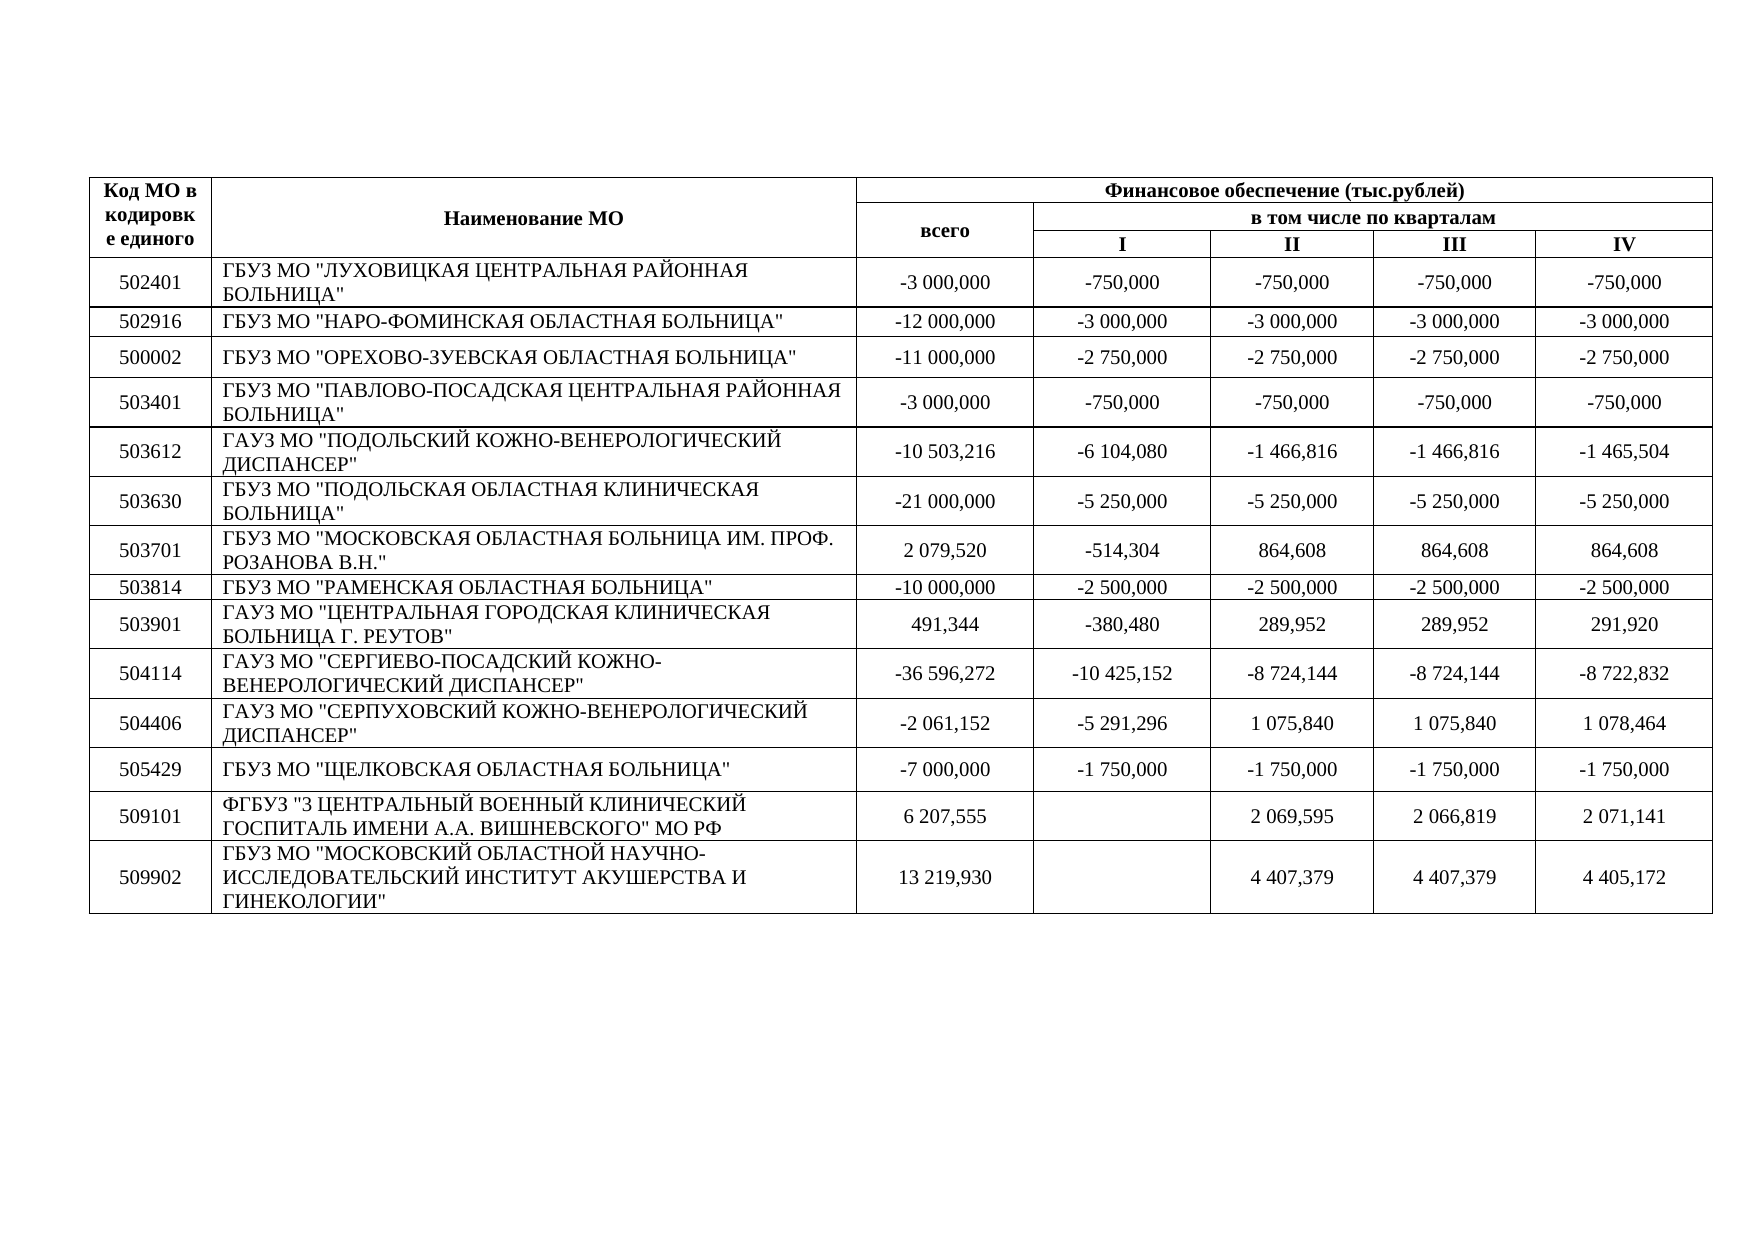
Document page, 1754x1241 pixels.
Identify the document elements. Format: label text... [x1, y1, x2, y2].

table_cell -8 722,832 [1536, 649, 1712, 697]
table_cell I [1034, 231, 1210, 257]
table_cell -36 596,272 [857, 649, 1033, 697]
table_cell -2 500,000 [1536, 575, 1712, 599]
table_cell ФГБУЗ "3 ЦЕНТРАЛЬНЫЙ ВОЕННЫЙ КЛИНИЧЕСКИЙ ГОСПИТАЛЬ ИМЕНИ А.А. ВИШНЕВСКОГО" МО РФ [212, 792, 856, 840]
table_cell -8 724,144 [1211, 649, 1373, 697]
table_cell ГБУЗ МО "ЩЕЛКОВСКАЯ ОБЛАСТНАЯ БОЛЬНИЦА" [212, 748, 856, 791]
table_cell ГБУЗ МО "ЛУХОВИЦКАЯ ЦЕНТРАЛЬНАЯ РАЙОННАЯ БОЛЬНИЦА" [212, 258, 856, 306]
table_cell 6 207,555 [857, 792, 1033, 840]
table_cell -750,000 [1374, 258, 1535, 306]
table_cell -750,000 [1536, 258, 1712, 306]
table_cell -2 500,000 [1034, 575, 1210, 599]
table_cell -3 000,000 [1211, 308, 1373, 336]
table_cell 504406 [90, 699, 211, 747]
table_cell -514,304 [1034, 526, 1210, 574]
table_cell -2 750,000 [1374, 337, 1535, 377]
table_cell 504114 [90, 649, 211, 697]
table_cell 505429 [90, 748, 211, 791]
table_cell 864,608 [1536, 526, 1712, 574]
table_cell -5 250,000 [1536, 477, 1712, 525]
table_cell ГБУЗ МО "ПАВЛОВО-ПОСАДСКАЯ ЦЕНТРАЛЬНАЯ РАЙОННАЯ БОЛЬНИЦА" [212, 378, 856, 426]
table_header Наименование МО [212, 178, 856, 257]
table_cell -10 503,216 [857, 428, 1033, 476]
table_cell 503701 [90, 526, 211, 574]
table_cell 503401 [90, 378, 211, 426]
table_cell 491,344 [857, 600, 1033, 648]
table_cell -3 000,000 [1374, 308, 1535, 336]
table_cell ГАУЗ МО "СЕРГИЕВО-ПОСАДСКИЙ КОЖНО-ВЕНЕРОЛОГИЧЕСКИЙ ДИСПАНСЕР" [212, 649, 856, 697]
table_cell 502916 [90, 308, 211, 336]
table_cell -5 291,296 [1034, 699, 1210, 747]
table_cell ГБУЗ МО "ОРЕХОВО-ЗУЕВСКАЯ ОБЛАСТНАЯ БОЛЬНИЦА" [212, 337, 856, 377]
table_cell 1 078,464 [1536, 699, 1712, 747]
table_cell -2 500,000 [1211, 575, 1373, 599]
table_cell IV [1536, 231, 1712, 257]
table_cell 2 071,141 [1536, 792, 1712, 840]
table_cell -2 061,152 [857, 699, 1033, 747]
table_header Финансовое обеспечение (тыс.рублей) [857, 178, 1712, 202]
table_cell -2 750,000 [1034, 337, 1210, 377]
table_cell 4 407,379 [1374, 841, 1535, 913]
table_cell ГАУЗ МО "СЕРПУХОВСКИЙ КОЖНО-ВЕНЕРОЛОГИЧЕСКИЙ ДИСПАНСЕР" [212, 699, 856, 747]
table_cell ГБУЗ МО "РАМЕНСКАЯ ОБЛАСТНАЯ БОЛЬНИЦА" [212, 575, 856, 599]
table_cell -1 750,000 [1211, 748, 1373, 791]
table_cell ГАУЗ МО "ЦЕНТРАЛЬНАЯ ГОРОДСКАЯ КЛИНИЧЕСКАЯ БОЛЬНИЦА Г. РЕУТОВ" [212, 600, 856, 648]
table_cell -5 250,000 [1211, 477, 1373, 525]
table_cell -6 104,080 [1034, 428, 1210, 476]
table_cell -750,000 [1034, 258, 1210, 306]
table_cell -10 425,152 [1034, 649, 1210, 697]
table_cell 4 405,172 [1536, 841, 1712, 913]
table_cell 1 075,840 [1374, 699, 1535, 747]
table_header Код МО в кодировке единого реестра МО [90, 178, 211, 257]
table_cell 509902 [90, 841, 211, 913]
table_cell -1 466,816 [1374, 428, 1535, 476]
table_cell -750,000 [1374, 378, 1535, 426]
table_cell -10 000,000 [857, 575, 1033, 599]
table_cell -1 466,816 [1211, 428, 1373, 476]
table_cell -2 750,000 [1536, 337, 1712, 377]
table_cell -750,000 [1211, 378, 1373, 426]
table_cell -3 000,000 [1536, 308, 1712, 336]
table_cell ГБУЗ МО "МОСКОВСКАЯ ОБЛАСТНАЯ БОЛЬНИЦА ИМ. ПРОФ. РОЗАНОВА В.Н." [212, 526, 856, 574]
table_cell -1 750,000 [1374, 748, 1535, 791]
table_cell -12 000,000 [857, 308, 1033, 336]
table_cell 1 075,840 [1211, 699, 1373, 747]
table_cell -21 000,000 [857, 477, 1033, 525]
table_cell 509101 [90, 792, 211, 840]
table_cell ГАУЗ МО "ПОДОЛЬСКИЙ КОЖНО-ВЕНЕРОЛОГИЧЕСКИЙ ДИСПАНСЕР" [212, 428, 856, 476]
table_cell -1 465,504 [1536, 428, 1712, 476]
table_cell -750,000 [1211, 258, 1373, 306]
table_cell -380,480 [1034, 600, 1210, 648]
table_cell [1034, 841, 1210, 913]
table_cell -5 250,000 [1374, 477, 1535, 525]
table_cell ГБУЗ МО "НАРО-ФОМИНСКАЯ ОБЛАСТНАЯ БОЛЬНИЦА" [212, 308, 856, 336]
table_cell -5 250,000 [1034, 477, 1210, 525]
table_cell 500002 [90, 337, 211, 377]
table_cell 291,920 [1536, 600, 1712, 648]
table_cell -750,000 [1034, 378, 1210, 426]
table_cell -3 000,000 [857, 378, 1033, 426]
table_cell 4 407,379 [1211, 841, 1373, 913]
table_cell ГБУЗ МО "МОСКОВСКИЙ ОБЛАСТНОЙ НАУЧНО-ИССЛЕДОВАТЕЛЬСКИЙ ИНСТИТУТ АКУШЕРСТВА И ГИНЕКОЛОГИИ" [212, 841, 856, 913]
table_cell ГБУЗ МО "ПОДОЛЬСКАЯ ОБЛАСТНАЯ КЛИНИЧЕСКАЯ БОЛЬНИЦА" [212, 477, 856, 525]
table_cell III [1374, 231, 1535, 257]
table_cell -3 000,000 [1034, 308, 1210, 336]
table_cell II [1211, 231, 1373, 257]
table_cell 864,608 [1374, 526, 1535, 574]
table_cell 2 079,520 [857, 526, 1033, 574]
table_cell 503630 [90, 477, 211, 525]
table_cell 864,608 [1211, 526, 1373, 574]
table_cell 2 069,595 [1211, 792, 1373, 840]
table_cell 502401 [90, 258, 211, 306]
table_cell -2 750,000 [1211, 337, 1373, 377]
table_cell [1034, 792, 1210, 840]
table_cell 13 219,930 [857, 841, 1033, 913]
table_cell 2 066,819 [1374, 792, 1535, 840]
table_cell -11 000,000 [857, 337, 1033, 377]
table_cell -1 750,000 [1034, 748, 1210, 791]
table_cell 503901 [90, 600, 211, 648]
table_cell 503814 [90, 575, 211, 599]
table_cell -7 000,000 [857, 748, 1033, 791]
table_cell 289,952 [1211, 600, 1373, 648]
table_cell -8 724,144 [1374, 649, 1535, 697]
table_cell в том числе по кварталам [1034, 203, 1712, 230]
table_cell -750,000 [1536, 378, 1712, 426]
table_cell 503612 [90, 428, 211, 476]
table_cell -2 500,000 [1374, 575, 1535, 599]
table_cell -3 000,000 [857, 258, 1033, 306]
table_cell всего [857, 203, 1033, 257]
table_cell -1 750,000 [1536, 748, 1712, 791]
table_cell 289,952 [1374, 600, 1535, 648]
